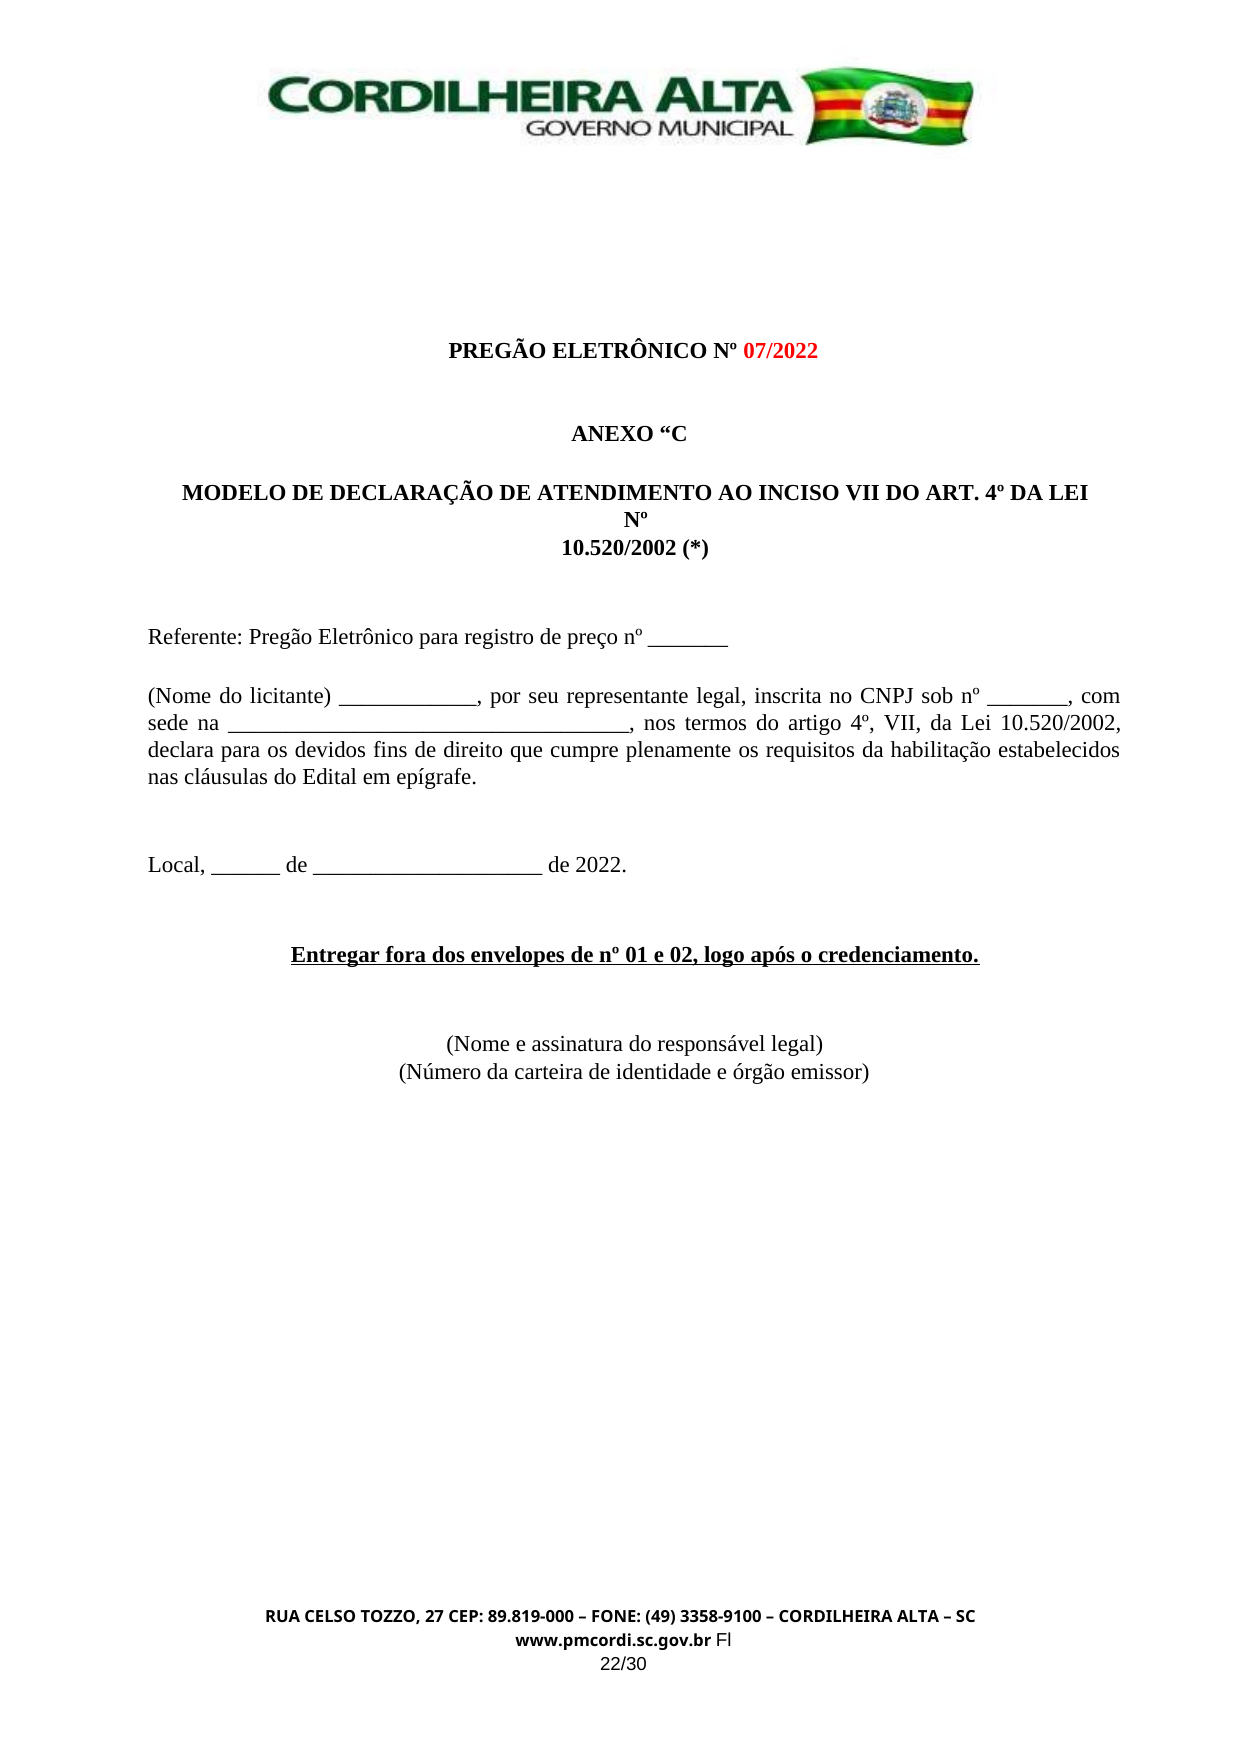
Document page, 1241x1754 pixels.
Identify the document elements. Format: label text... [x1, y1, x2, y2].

text Referente: Pregão Eletrônico para registro de preço nº _______ [148, 623, 1113, 649]
text (Nome e assinatura do responsável legal) [247, 1030, 1023, 1057]
text PREGÃO ELETRÔNICO Nº 07/2022 [247, 337, 1019, 363]
text ANEXO “C [177, 421, 1082, 447]
text (Número da carteira de identidade e órgão emissor) [247, 1058, 1022, 1084]
text Entregar fora dos envelopes de nº 01 e 02, logo após o credenciamento. [172, 941, 1097, 967]
picture [245, 43, 997, 171]
text (Nome do licitante) ____________, por seu representante legal, inscrita no CNPJ sob nº _______, com sede na ___________________________________, nos termos do artigo 4º, VII, da Lei 10.520/2002, declara para os devidos fins de direito que cumpre plenamente os requisitos da habilitação estabelecidos nas cláusulas do Edital em epígrafe. [148, 682, 1122, 789]
text Local, ______ de ____________________ de 2022. [148, 851, 1113, 878]
text 10.520/2002 (*) [177, 534, 1093, 561]
text MODELO DE DECLARAÇÃO DE ATENDIMENTO AO INCISO VII DO ART. 4º DA LEI Nº [177, 479, 1094, 533]
